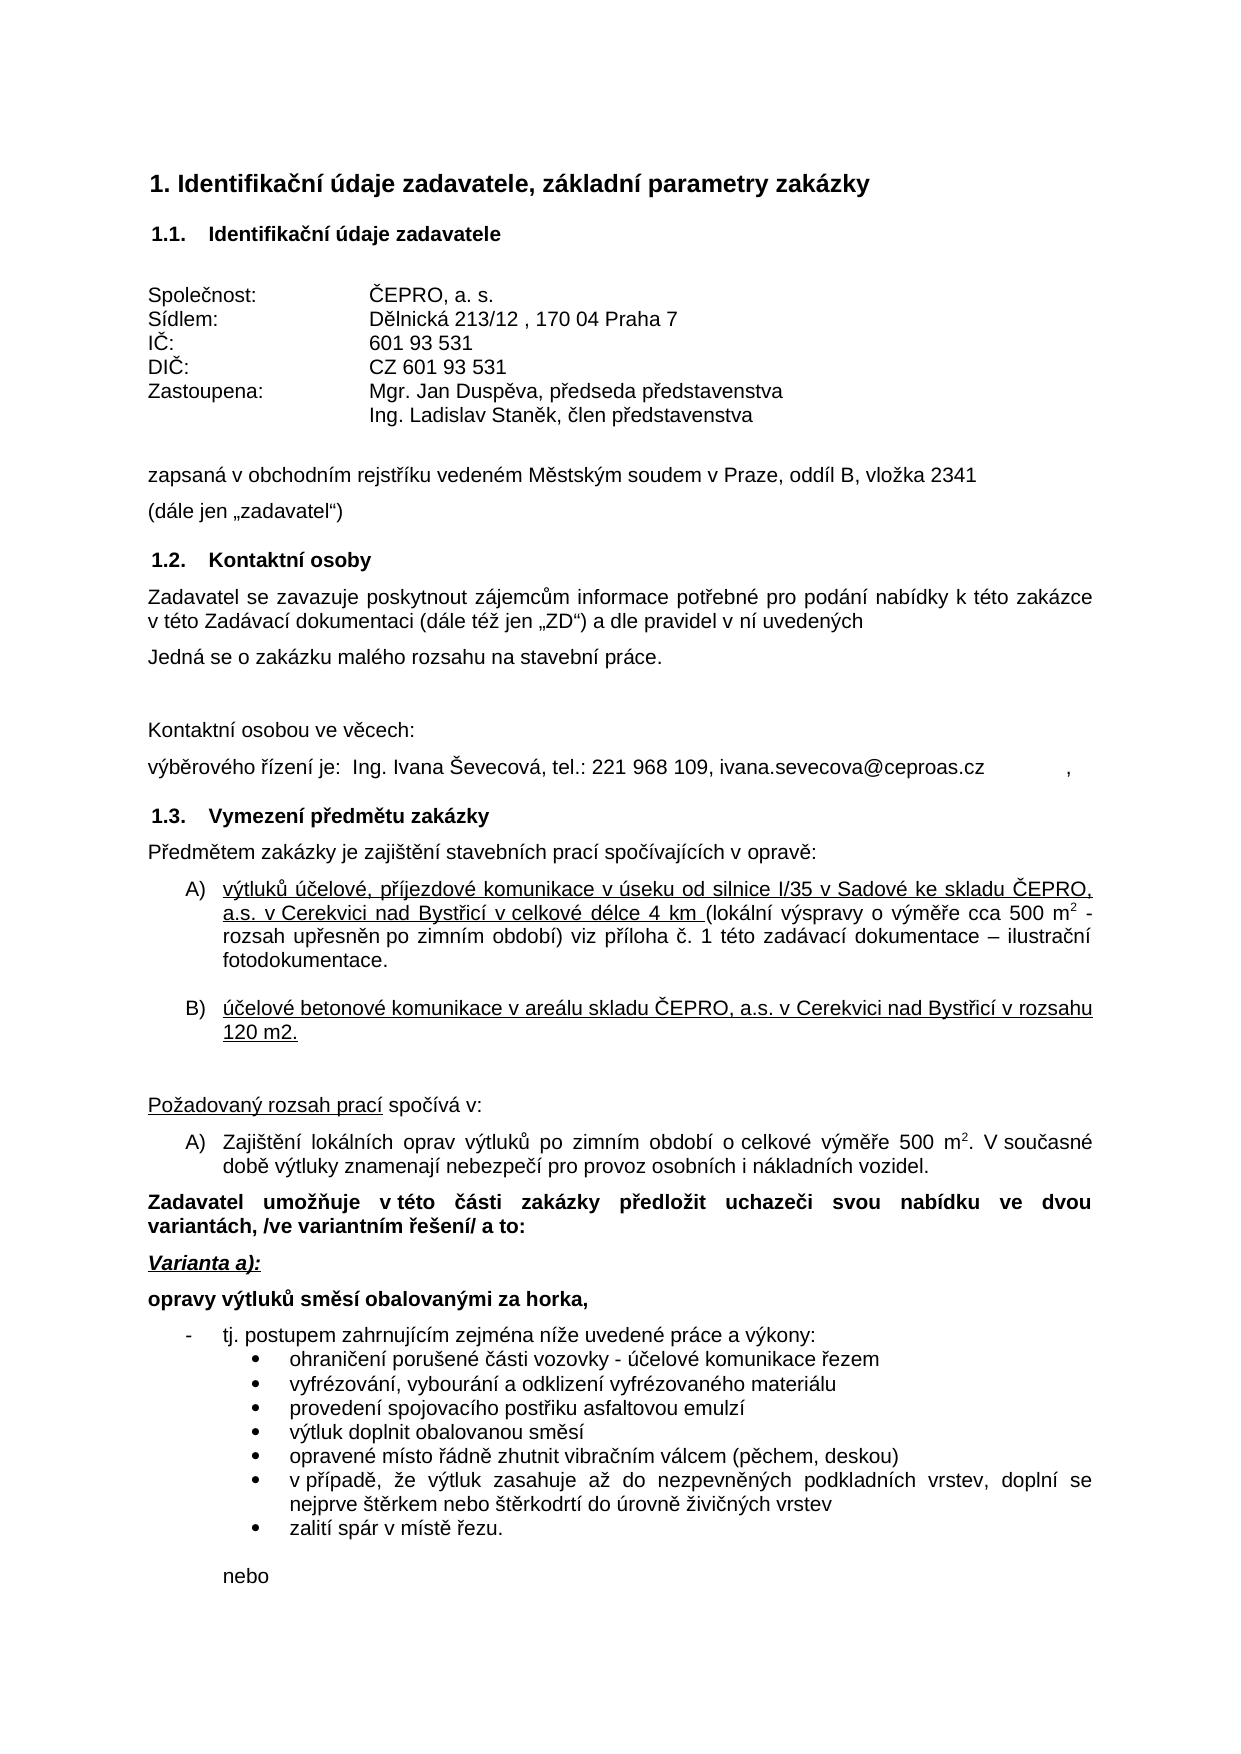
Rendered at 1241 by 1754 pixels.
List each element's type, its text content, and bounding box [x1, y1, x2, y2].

text Kontaktní osobou ve věcech: [148, 718, 1093, 742]
text výběrového řízení je: Ing. Ivana Ševecová, tel.: 221 968 109, ivana.sevecova@ceproas.cz , [148, 754, 1093, 778]
list zalití spár v místě řezu. [252, 1516, 1093, 1540]
list vyfrézování, vybourání a odklizení vyfrézovaného materiálu [252, 1371, 1093, 1395]
text Zadavatel se zavazuje poskytnout zájemcům informace potřebné pro podání nabídky k této zakázce v této Zadávací dokumentaci (dále též jen „ZD“) a dle pravidel v ní uvedených [148, 585, 1093, 633]
text Předmětem zakázky je zajištění stavebních prací spočívajících v opravě: [148, 840, 1093, 864]
list nebo [223, 1564, 1093, 1588]
text Ing. Ladislav Staněk, člen představenstva [148, 402, 1093, 426]
subtitle Kontaktní osoby [151, 548, 1093, 572]
text (dále jen „zadavatel“) [148, 499, 1093, 523]
text DIČ: CZ 601 93 531 [148, 354, 1093, 378]
list v případě, že výtluk zasahuje až do nezpevněných podkladních vrstev, doplní se nejprve štěrkem nebo štěrkodrtí do úrovně živičných vrstev [252, 1468, 1093, 1516]
list ohraničení porušené části vozovky - účelové komunikace řezem [252, 1347, 1093, 1371]
list výtluk doplnit obalovanou směsí [252, 1419, 1093, 1443]
text IČ: 601 93 531 [148, 331, 1093, 354]
list opravené místo řádně zhutnit vibračním válcem (pěchem, deskou) [252, 1443, 1093, 1468]
list výtluků účelové, příjezdové komunikace v úseku od silnice I/35 v Sadové ke skladu ČEPRO, a.s. v Cerekvici nad Bystřicí v celkové délce 4 km (lokální výspravy o výměře cca 500 m2 - rozsah upřesněn po zimním období) viz příloha č. 1 této zadávací dokumentace – ilustrační fotodokumentace. [185, 876, 1093, 972]
text Sídlem: Dělnická 213/12 , 170 04 Praha 7 [148, 307, 1093, 331]
subtitle Vymezení předmětu zakázky [151, 803, 1093, 827]
text Zadavatel umožňuje v této části zakázky předložit uchazeči svou nabídku ve dvou variantách, /ve variantním řešení/ a to: [148, 1190, 1093, 1238]
text Požadovaný rozsah prací spočívá v: [148, 1093, 1093, 1117]
list účelové betonové komunikace v areálu skladu ČEPRO, a.s. v Cerekvici nad Bystřicí v rozsahu 120 m2. [185, 996, 1093, 1044]
list provedení spojovacího postřiku asfaltovou emulzí [252, 1395, 1093, 1419]
list Zajištění lokálních oprav výtluků po zimním období o celkové výměře 500 m2. V současné době výtluky znamenají nebezpečí pro provoz osobních i nákladních vozidel. [185, 1129, 1093, 1177]
text Varianta a): [148, 1250, 1093, 1274]
text Jedná se o zakázku malého rozsahu na stavební práce. [148, 645, 1093, 669]
text Společnost: ČEPRO, a. s. [148, 283, 1093, 307]
text zapsaná v obchodním rejstříku vedeném Městským soudem v Praze, oddíl B, vložka 2341 [148, 463, 1093, 487]
list tj. postupem zahrnujícím zejména níže uvedené práce a výkony: [185, 1323, 1093, 1347]
subtitle Identifikační údaje zadavatele [151, 222, 1093, 246]
text opravy výtluků směsí obalovanými za horka, [148, 1287, 1093, 1311]
text Zastoupena: Mgr. Jan Duspěva, předseda představenstva [148, 378, 1093, 402]
subtitle Identifikační údaje zadavatele, základní parametry zakázky [149, 168, 1093, 197]
